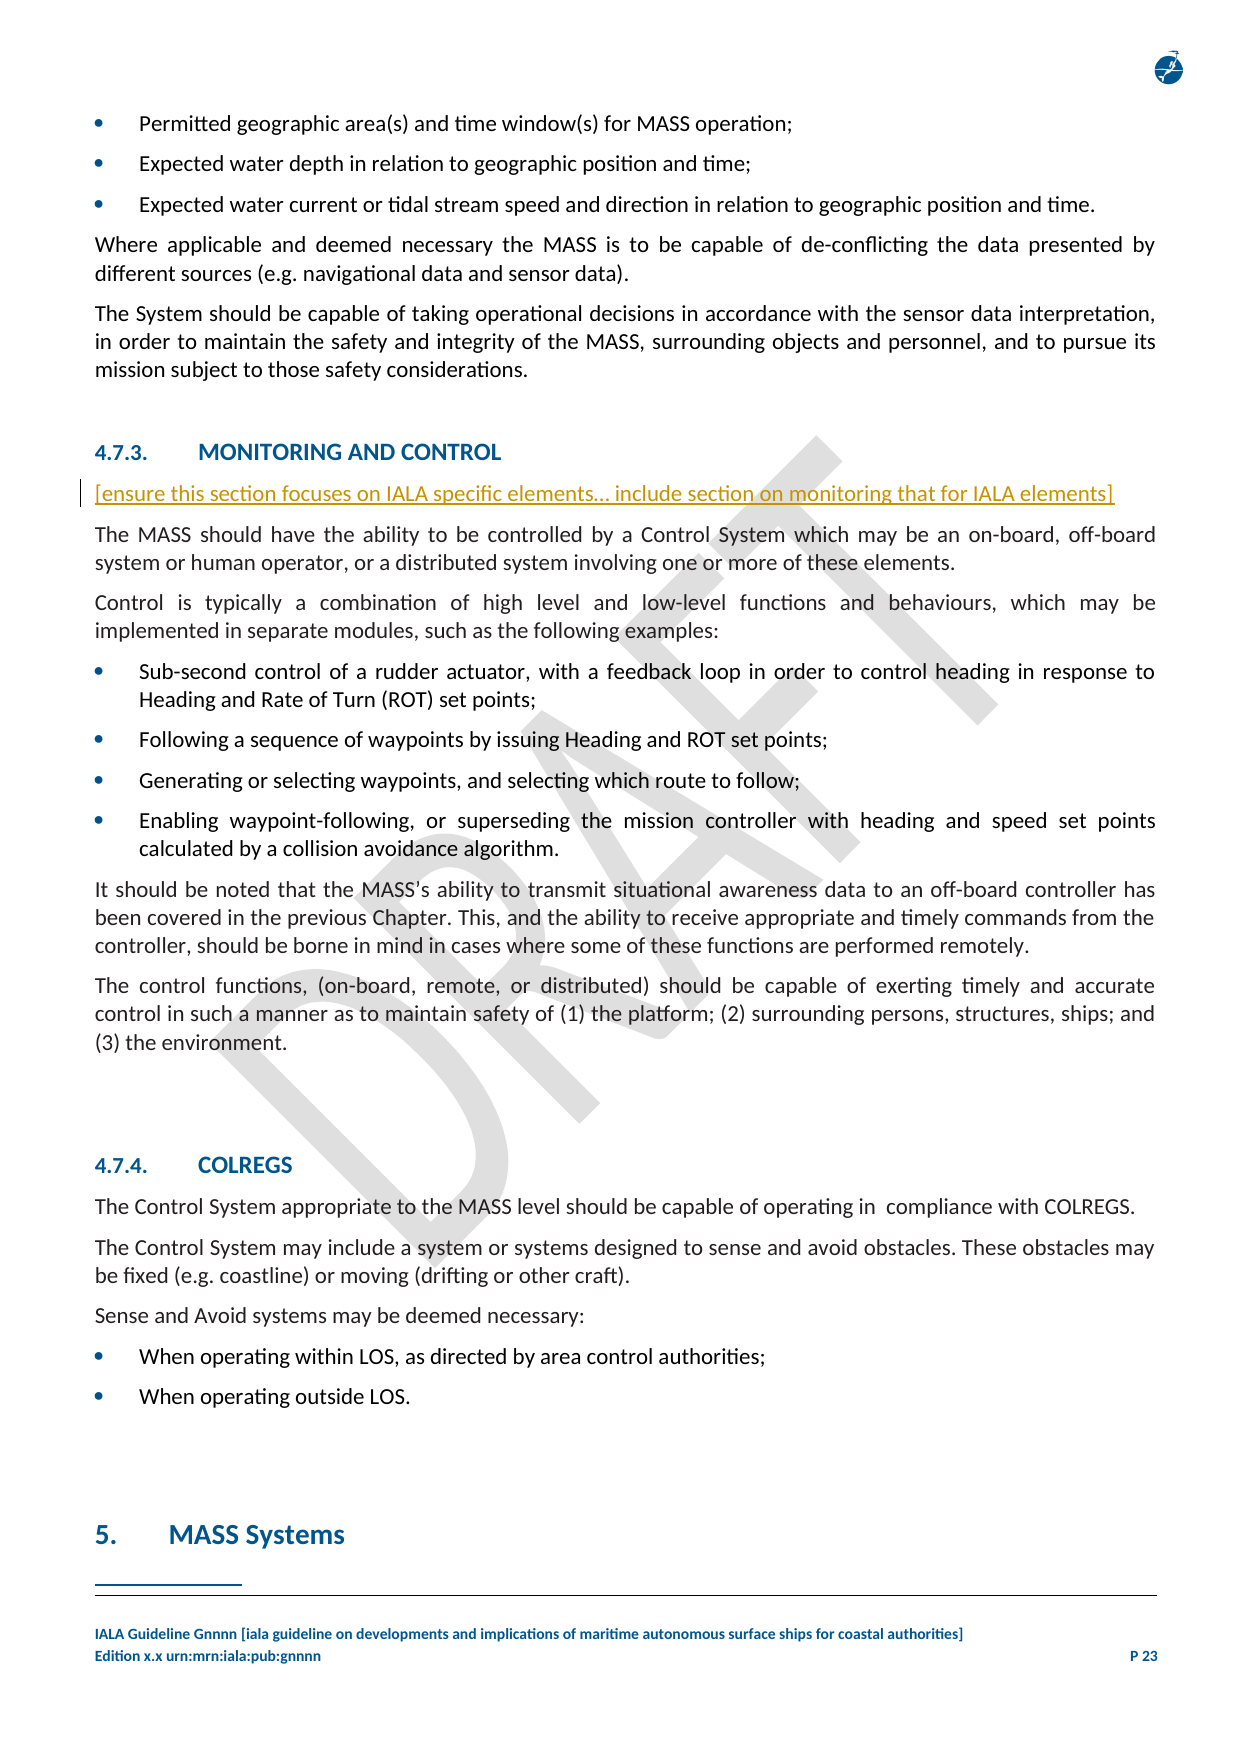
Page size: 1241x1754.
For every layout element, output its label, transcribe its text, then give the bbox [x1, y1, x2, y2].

text Control is typically a combination of high level and low-level functions and behaviours, which may be implemented in separate modules, such as the following examples: [94, 588, 1157, 644]
list Enabling waypoint-following, or superseding the mission controller with heading and speed set points calculated by a collision avoidance algorithm. [94, 806, 1157, 862]
text Where applicable and deemed necessary the MASS is to be capable of de-conflicting the data presented by different sources (e.g. navigational data and sensor data). [94, 231, 1157, 287]
list Sub-second control of a rudder actuator, with a feedback loop in order to control heading in response to Heading and Rate of Turn (ROT) set points; [94, 657, 1157, 713]
text It should be noted that the MASS’s ability to transmit situational awareness data to an off-board controller has been covered in the previous Chapter. This, and the ability to receive appropriate and timely commands from the controller, should be borne in mind in cases where some of these functions are performed remotely. [94, 875, 1157, 959]
list Generating or selecting waypoints, and selecting which route to follow; [94, 766, 1157, 794]
text Sense and Avoid systems may be deemed necessary: [94, 1301, 1157, 1329]
text The MASS should have the ability to be controlled by a Control System which may be an on-board, off-board system or human operator, or a distributed system involving one or more of these elements. [94, 520, 1157, 576]
text The System should be capable of taking operational decisions in accordance with the sensor data interpretation, in order to maintain the safety and integrity of the MASS, surrounding objects and personnel, and to pursue its mission subject to those safety considerations. [94, 299, 1157, 383]
subtitle MASS Systems [94, 1516, 1157, 1552]
list Expected water depth in relation to geographic position and time; [94, 149, 1157, 178]
list Following a sequence of waypoints by issuing Heading and ROT set points; [94, 725, 1157, 753]
picture [1123, 0, 1241, 119]
subtitle COLREGS [94, 1149, 1069, 1180]
list Expected water current or tidal stream speed and direction in relation to geographic position and time. [94, 190, 1157, 218]
subtitle Monitoring and Control [94, 436, 1069, 467]
list When operating outside LOS. [94, 1382, 1157, 1410]
text The Control System appropriate to the MASS level should be capable of operating in compliance with COLREGS. [94, 1192, 1157, 1220]
list Permitted geographic area(s) and time window(s) for MASS operation; [94, 109, 1157, 137]
text The Control System may include a system or systems designed to sense and avoid obstacles. These obstacles may be fixed (e.g. coastline) or moving (drifting or other craft). [94, 1233, 1157, 1289]
list When operating within LOS, as directed by area control authorities; [94, 1342, 1157, 1370]
text The control functions, (on-board, remote, or distributed) should be capable of exerting timely and accurate control in such a manner as to maintain safety of (1) the platform; (2) surrounding persons, structures, ships; and (3) the environment. [94, 972, 1157, 1056]
